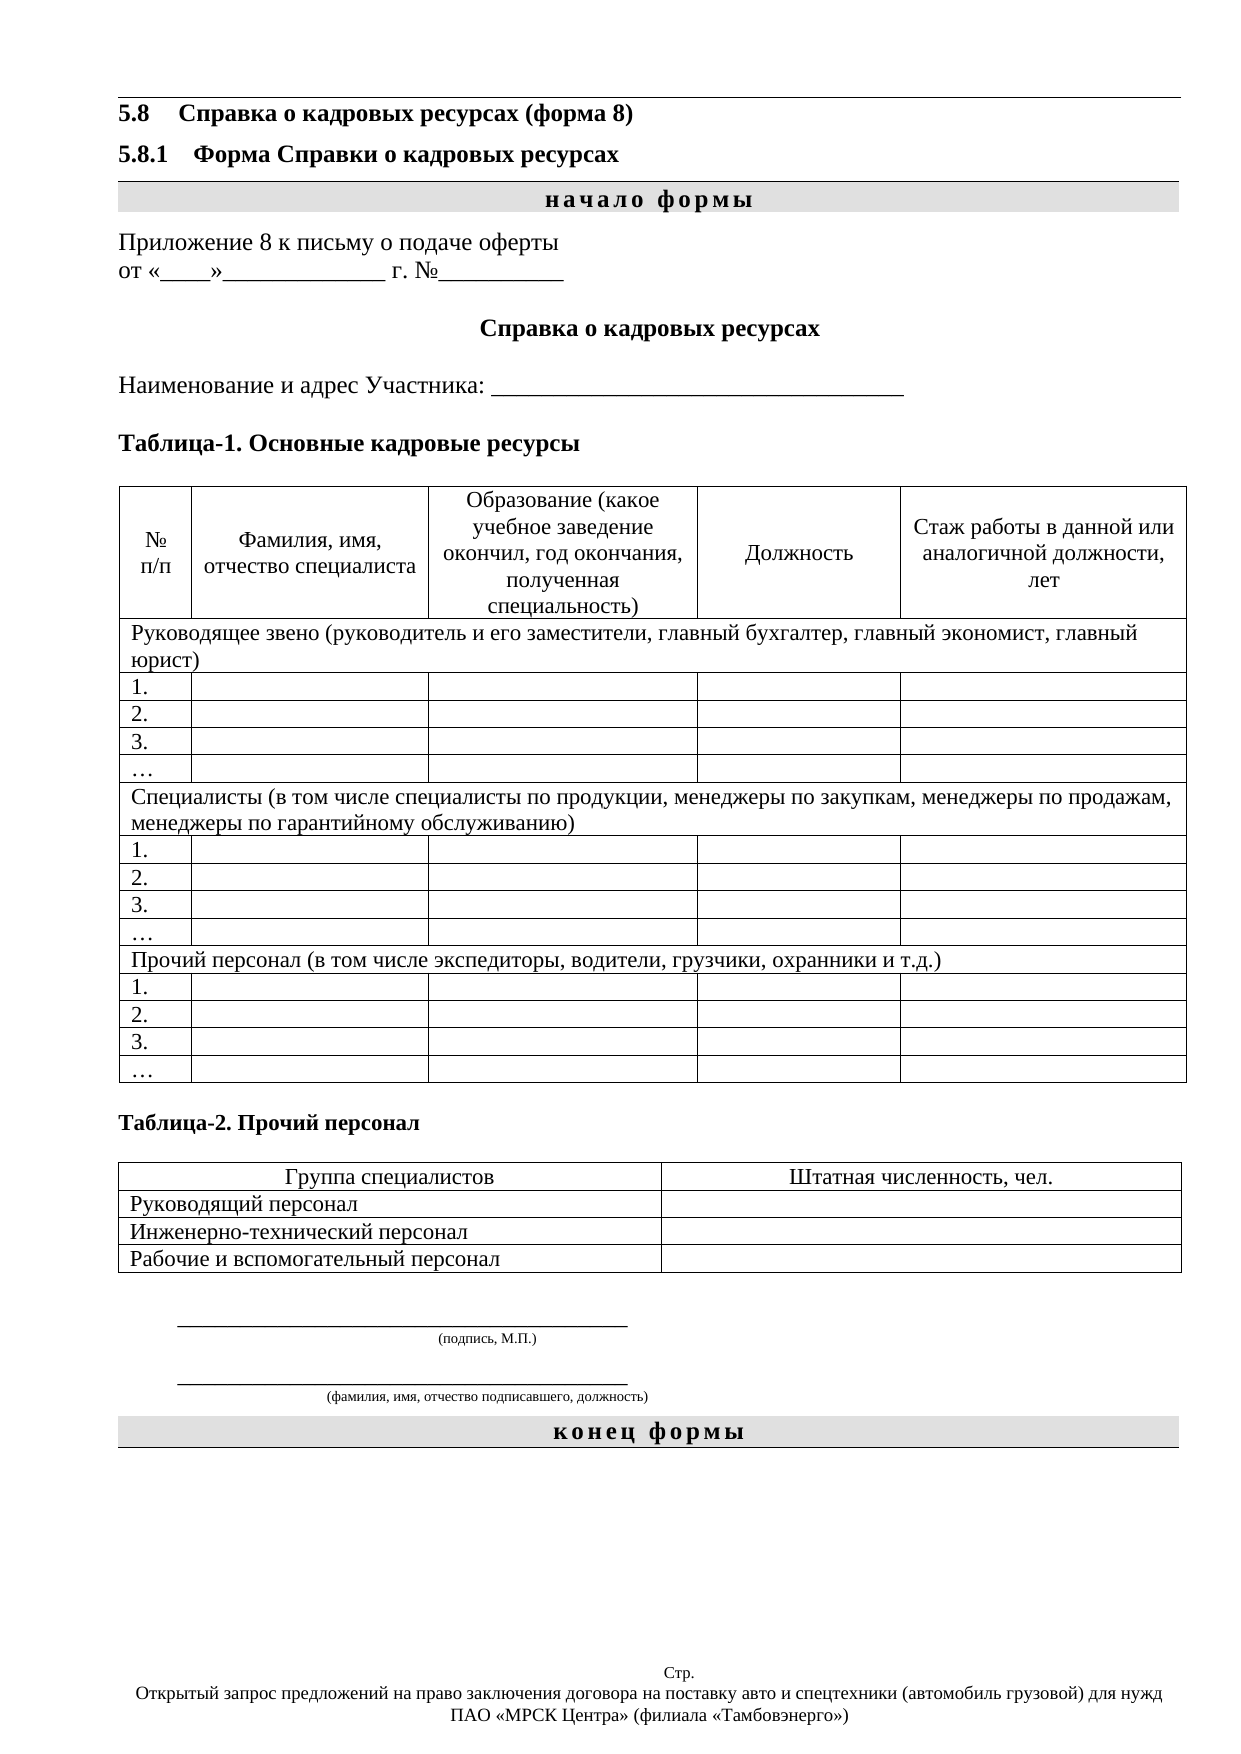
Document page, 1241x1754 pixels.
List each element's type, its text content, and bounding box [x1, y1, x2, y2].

table_cell [192, 1056, 428, 1082]
table_cell Руководящий персонал [119, 1191, 661, 1217]
table_cell [429, 673, 697, 699]
table_cell [429, 755, 697, 782]
table_cell [192, 701, 428, 727]
text Справка о кадровых ресурсах [118, 313, 1181, 342]
table_cell [698, 701, 900, 727]
table_cell [429, 728, 697, 754]
text ____________________________________ [118, 1359, 1181, 1388]
table_cell [662, 1191, 1181, 1217]
table_cell [901, 836, 1186, 863]
table_cell [698, 728, 900, 754]
table_cell [698, 755, 900, 782]
subtitle Форма Справки о кадровых ресурсах [118, 139, 1181, 168]
table_cell [192, 836, 428, 863]
table_cell [429, 836, 697, 863]
table_header Группа специалистов [119, 1163, 661, 1189]
table_cell [901, 728, 1186, 754]
text Таблица-1. Основные кадровые ресурсы [118, 428, 1181, 457]
table_cell [429, 891, 697, 918]
table_header № п/п [120, 487, 191, 618]
table_cell [192, 1001, 428, 1027]
table_cell [901, 1056, 1186, 1082]
table_cell [698, 864, 900, 890]
text Приложение 8 к письму о подаче оферты от «____»_____________ г. №__________ [118, 227, 1181, 284]
table_cell [901, 1028, 1186, 1054]
table_cell [429, 701, 697, 727]
table_cell [429, 1028, 697, 1054]
text Таблица-2. Прочий персонал [118, 1109, 1181, 1136]
table_cell [120, 728, 191, 754]
table_cell [901, 701, 1186, 727]
table_cell Руководящее звено (руководитель и его заместители, главный бухгалтер, главный экономист, главный юрист) [120, 619, 1186, 672]
table_cell [429, 974, 697, 1000]
table_cell … [120, 755, 191, 782]
table_cell [662, 1245, 1181, 1272]
table_cell [192, 891, 428, 918]
table_cell [901, 891, 1186, 918]
table_cell [901, 974, 1186, 1000]
table_cell [429, 1056, 697, 1082]
table_cell Рабочие и вспомогательный персонал [119, 1245, 661, 1272]
table_cell [901, 1001, 1186, 1027]
table_cell [120, 974, 191, 1000]
table_header Фамилия, имя, отчество специалиста [192, 487, 428, 618]
table_header Штатная численность, чел. [662, 1163, 1181, 1189]
table_cell [192, 919, 428, 945]
text Наименование и адрес Участника: _________________________________ [118, 371, 1181, 399]
table_cell [120, 891, 191, 918]
table_cell Специалисты (в том числе специалисты по продукции, менеджеры по закупкам, менеджеры по продажам, менеджеры по гарантийному обслуживанию) [120, 783, 1186, 835]
table_cell [429, 864, 697, 890]
table_cell [698, 673, 900, 699]
table_cell Прочий персонал (в том числе экспедиторы, водители, грузчики, охранники и т.д.) [120, 946, 1186, 972]
text начало формы [118, 182, 1179, 212]
table_cell [901, 919, 1186, 945]
table_header Образование (какое учебное заведение окончил, год окончания, полученная специальность) [429, 487, 697, 618]
text (подпись, М.П.) [118, 1330, 797, 1359]
table_cell [698, 974, 900, 1000]
table_cell … [120, 919, 191, 945]
table_cell [120, 864, 191, 890]
table_cell [662, 1218, 1181, 1244]
table_cell [192, 673, 428, 699]
text ____________________________________ [118, 1301, 1181, 1330]
text (фамилия, имя, отчество подписавшего, должность) [118, 1388, 797, 1416]
table_cell [429, 919, 697, 945]
table_cell [901, 864, 1186, 890]
table_cell … [120, 1056, 191, 1082]
table_cell [698, 1056, 900, 1082]
table_cell [120, 836, 191, 863]
table_cell [192, 755, 428, 782]
table_cell [120, 1028, 191, 1054]
table_cell Инженерно-технический персонал [119, 1218, 661, 1244]
table_cell [120, 673, 191, 699]
table_cell [698, 1028, 900, 1054]
table_cell [120, 1001, 191, 1027]
text конец формы [118, 1416, 1179, 1447]
table_cell [698, 919, 900, 945]
table_cell [192, 864, 428, 890]
table_cell [120, 701, 191, 727]
table_cell [429, 1001, 697, 1027]
table_cell [192, 1028, 428, 1054]
table_cell [901, 755, 1186, 782]
table_cell [698, 891, 900, 918]
table_cell [192, 974, 428, 1000]
table_header Должность [698, 487, 900, 618]
table_cell [192, 728, 428, 754]
subtitle Справка о кадровых ресурсах (форма 8) [118, 98, 1181, 127]
table_cell [698, 836, 900, 863]
table_cell [901, 673, 1186, 699]
table_cell [698, 1001, 900, 1027]
table_header Стаж работы в данной или аналогичной должности, лет [901, 487, 1186, 618]
